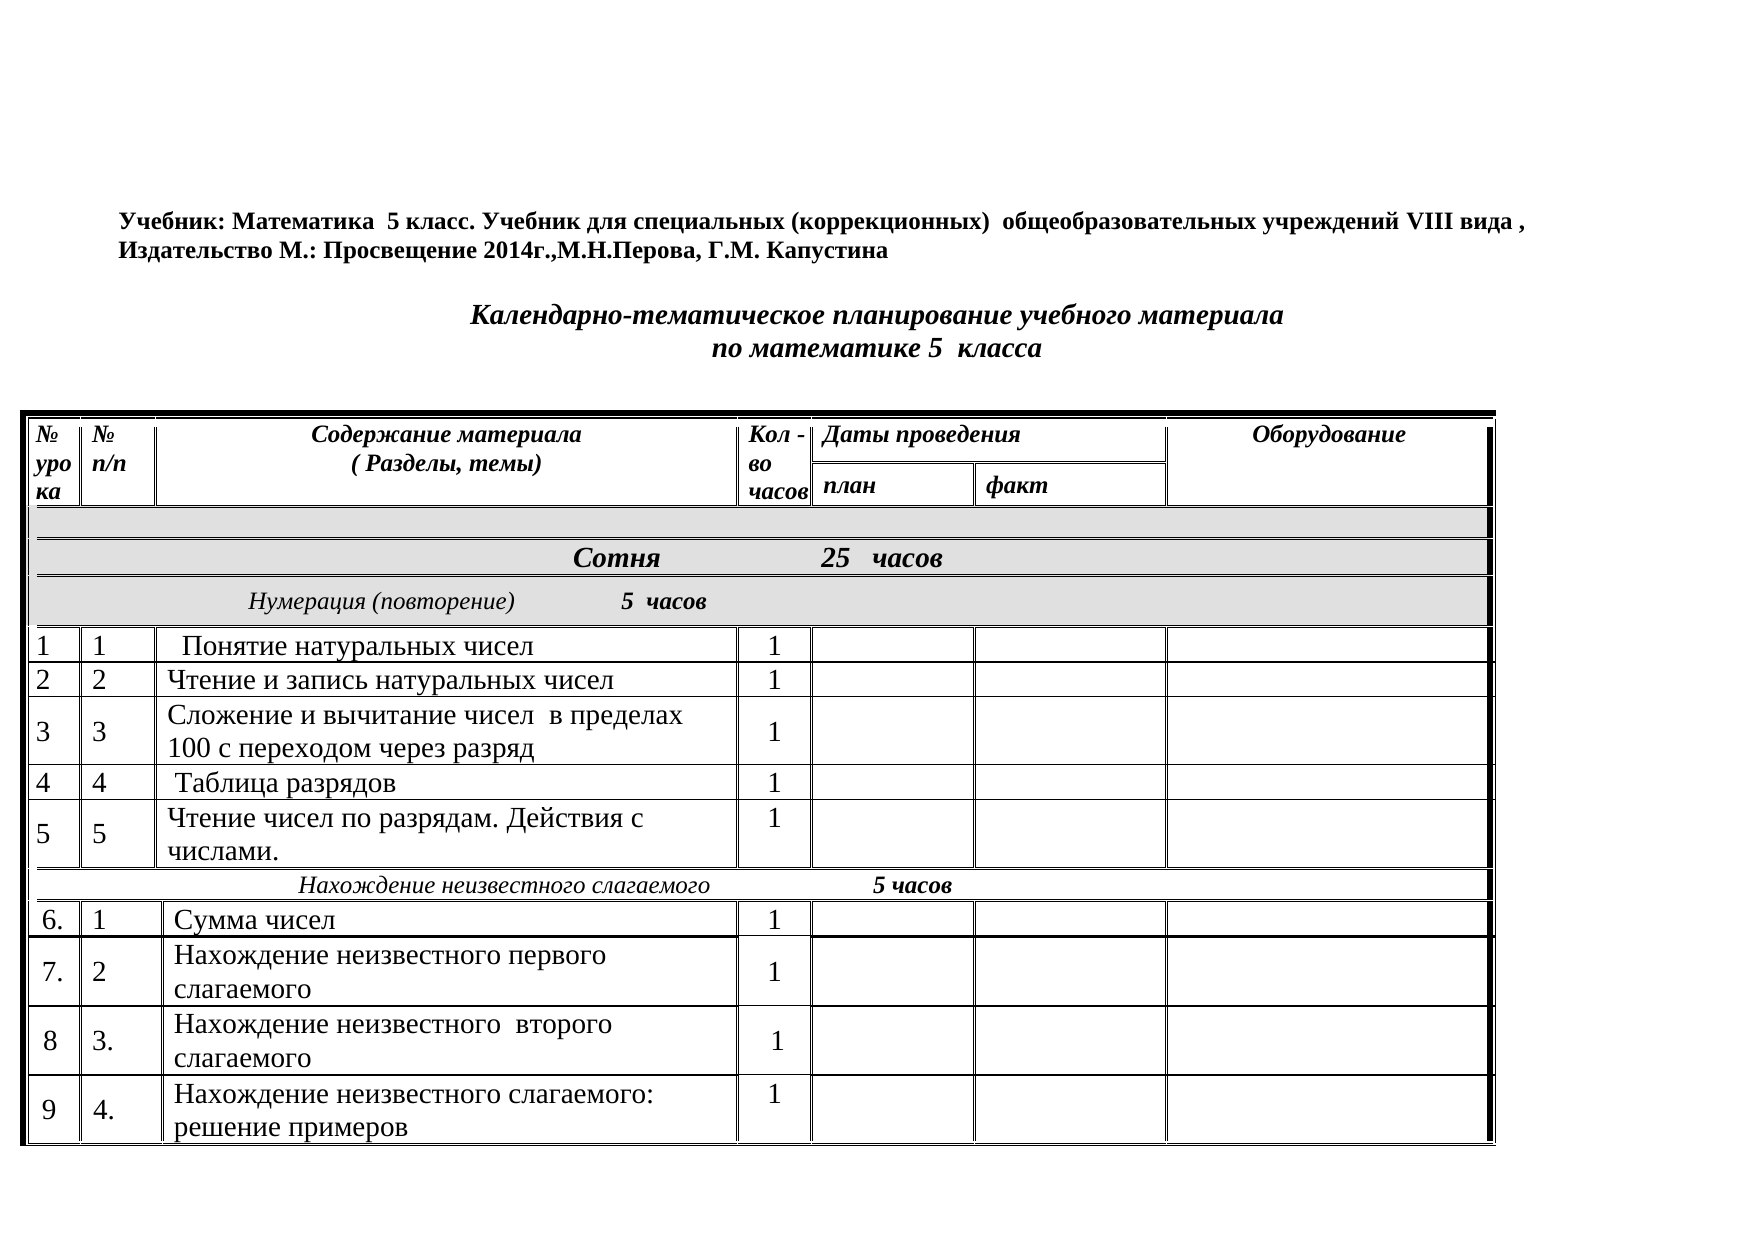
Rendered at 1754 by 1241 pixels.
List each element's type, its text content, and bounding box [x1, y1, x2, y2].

table_cell Сумма чисел [164, 902, 736, 935]
table_cell [812, 1076, 974, 1143]
table_cell [976, 1007, 1165, 1074]
table_cell [1168, 697, 1487, 764]
table_cell Чтение чисел по разрядам. Действия с числами. [157, 800, 736, 867]
table_cell 1 [82, 628, 154, 661]
table_header Содержание материала ( Разделы, темы) [156, 419, 737, 505]
table_cell [813, 800, 973, 867]
table_cell план [813, 464, 973, 505]
table_cell [1168, 628, 1487, 661]
table_cell 7. [29, 938, 79, 1004]
table_cell [813, 628, 973, 661]
text Учебник: Математика 5 класс. Учебник для специальных (коррекционных) общеобразовательных учреждений VIII вида , Издательство М.: Просвещение 2014г.,М.Н.Перова, Г.М. Капустина [118, 206, 1636, 263]
table_cell [1168, 765, 1487, 799]
table_cell 6. [29, 899, 79, 935]
table_cell Нахождение неизвестного первого слагаемого [164, 938, 736, 1004]
text по математике 5 класса [118, 331, 1636, 364]
table_cell Нахождение неизвестного слагаемого 5 часов [29, 867, 1491, 899]
table_cell 1 [739, 1006, 810, 1074]
table_cell 2 [82, 663, 154, 696]
table_cell [813, 1007, 973, 1074]
table_cell [976, 938, 1165, 1004]
table_cell Нахождение неизвестного второго слагаемого [164, 1007, 736, 1074]
table_cell [813, 663, 973, 696]
table_cell Нахождение неизвестного слагаемого: решение примеров [163, 1076, 737, 1143]
table_cell факт [976, 464, 1165, 505]
table_header № п/п [81, 416, 156, 505]
table_cell [813, 902, 973, 935]
table_cell [976, 765, 1165, 799]
table_cell [1167, 1076, 1491, 1143]
table_cell 1 [739, 628, 810, 661]
table_header Кол - во часов [737, 416, 812, 505]
table_cell [976, 800, 1165, 867]
table_cell 4 [82, 765, 154, 799]
table_header Оборудование [1167, 419, 1491, 505]
table_cell 3 [29, 697, 79, 764]
table_cell 1 [29, 625, 79, 661]
table_cell 3 [82, 697, 154, 764]
table_cell [1168, 800, 1487, 867]
text Календарно-тематическое планирование учебного материала [118, 297, 1636, 331]
table_cell 1 [737, 1075, 812, 1143]
table_cell [813, 938, 973, 1004]
table_cell 8 [29, 1007, 79, 1074]
table_header № урока [26, 416, 81, 505]
table_cell [813, 765, 973, 799]
table_cell 5 [82, 800, 154, 867]
table_cell [975, 1076, 1167, 1143]
table_cell [26, 505, 1491, 537]
table_cell 1 [82, 902, 161, 935]
table_cell Понятие натуральных чисел [157, 628, 736, 661]
table_cell 2 [82, 938, 161, 1004]
table_cell 4. [81, 1076, 162, 1143]
table_cell [1168, 902, 1487, 935]
table_cell 3. [82, 1007, 161, 1074]
table_cell [976, 663, 1165, 696]
table_cell [976, 902, 1165, 935]
table_cell Сложение и вычитание чисел в пределах 100 с переходом через разряд [157, 697, 736, 764]
table_cell [976, 628, 1165, 661]
table_cell 1 [739, 800, 810, 867]
table_cell 1 [739, 697, 810, 764]
table_header Даты проведения [812, 416, 1167, 461]
table_cell [1168, 938, 1487, 1004]
table_cell 1 [739, 663, 810, 696]
table_cell 1 [739, 936, 810, 1004]
table_cell [1168, 1007, 1487, 1074]
table_cell Нумерация (повторение) 5 часов [29, 574, 1491, 625]
table_cell 1 [739, 902, 810, 935]
table_cell 9 [29, 1076, 81, 1143]
table_cell [1168, 663, 1487, 696]
table_cell Чтение и запись натуральных чисел [157, 663, 736, 696]
table_cell [976, 697, 1165, 764]
table_cell Сотня 25 часов [26, 537, 1491, 574]
table_cell 1 [739, 765, 810, 799]
table_cell [813, 697, 973, 764]
table_cell 2 [29, 663, 79, 696]
table_cell 5 [29, 800, 79, 867]
table_cell Таблица разрядов [157, 765, 736, 799]
table_cell 4 [29, 765, 79, 799]
